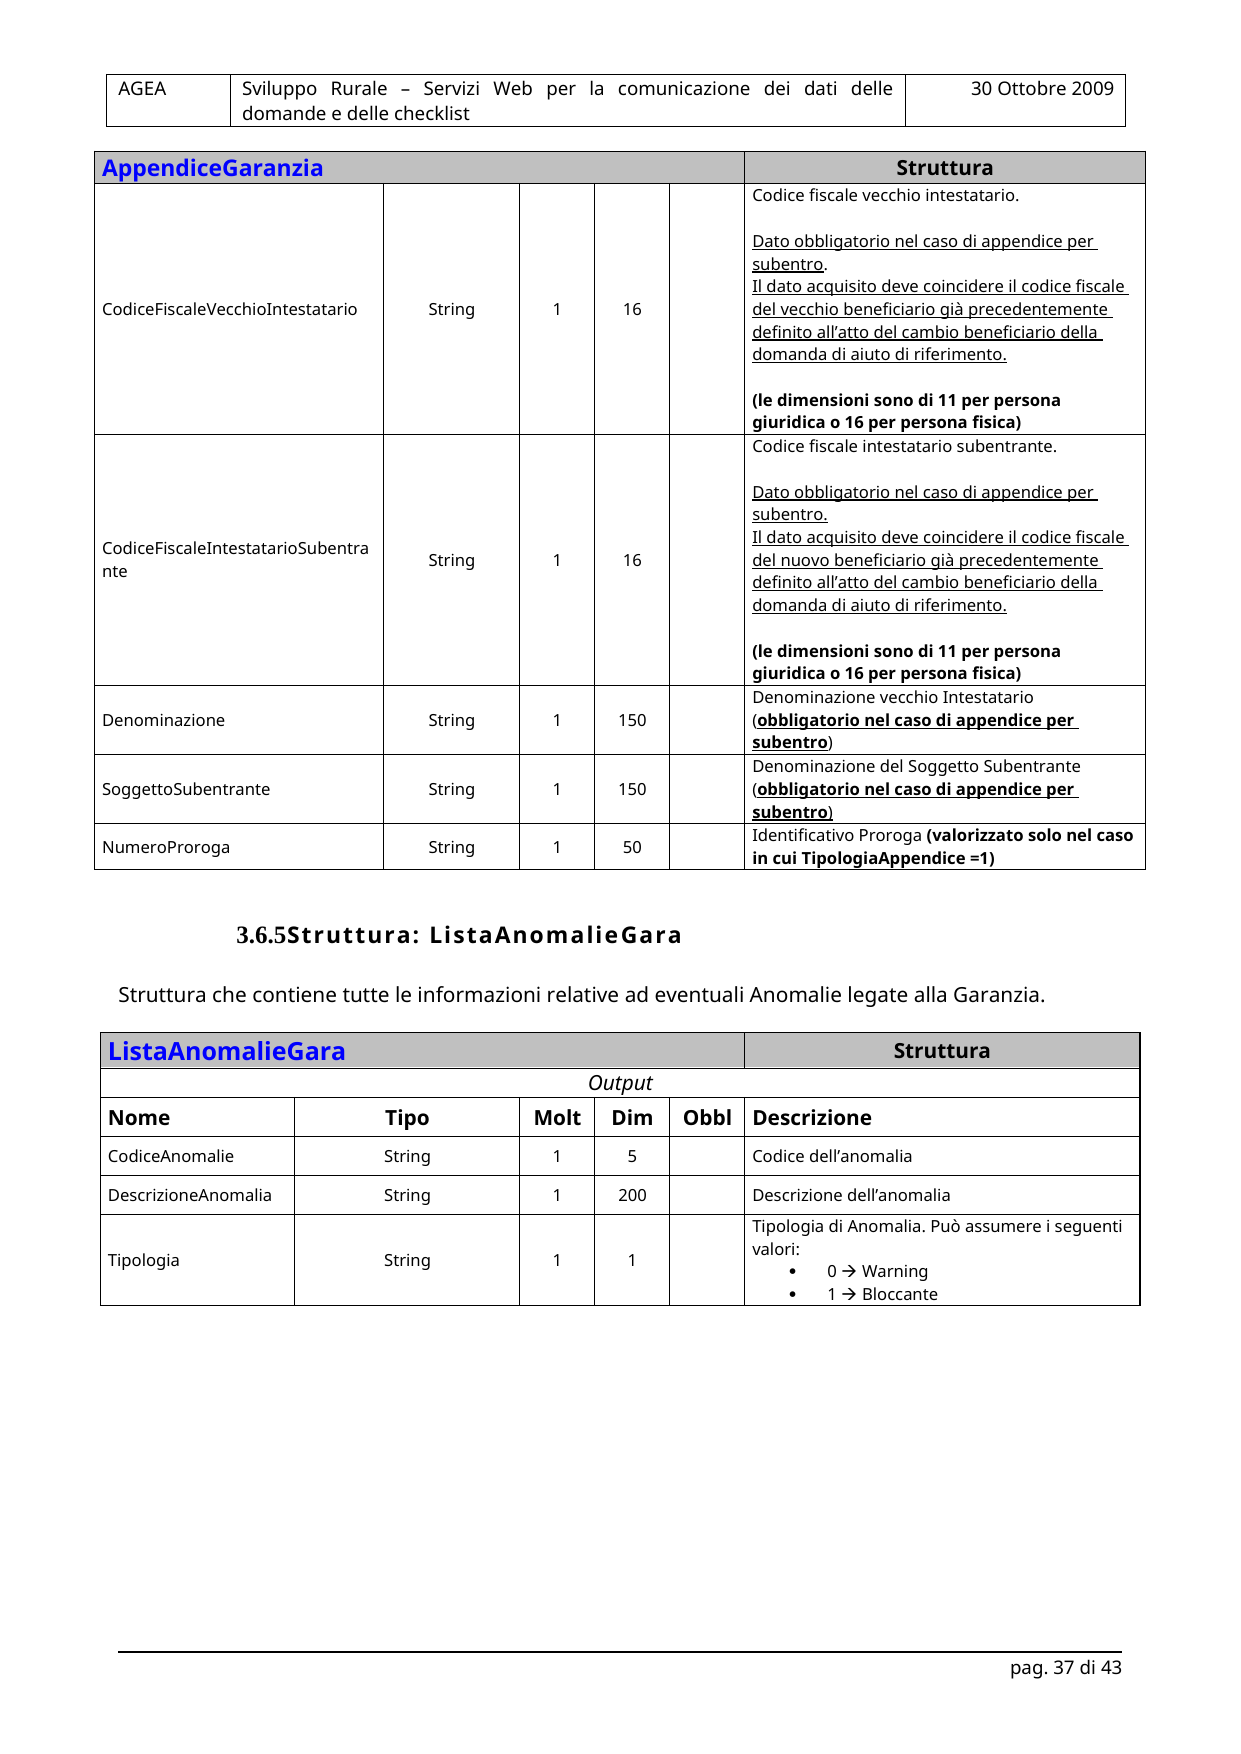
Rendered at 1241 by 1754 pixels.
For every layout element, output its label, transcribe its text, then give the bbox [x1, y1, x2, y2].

table_cell [670, 1215, 744, 1305]
table_cell 150 [595, 755, 669, 823]
table_cell 1 [520, 1137, 594, 1174]
table_cell [670, 184, 744, 434]
table_cell CodiceFiscaleIntestatarioSubentrante [95, 435, 383, 684]
table_cell 1 [520, 686, 594, 754]
table_cell String [384, 686, 519, 754]
table_cell 50 [595, 824, 669, 869]
table_cell [670, 1176, 744, 1213]
table_cell SoggettoSubentrante [95, 755, 383, 823]
table_header Struttura [745, 1033, 1139, 1067]
table_cell Codice fiscale vecchio intestatario. Dato obbligatorio nel caso di appendice per subentro. Il dato acquisito deve coincidere il codice fiscale del vecchio beneficiario già precedentemente definito all’atto del cambio beneficiario della domanda di aiuto di riferimento. (le dimensioni sono di 11 per persona giuridica o 16 per persona fisica) [745, 184, 1145, 434]
table_cell Denominazione vecchio Intestatario (obbligatorio nel caso di appendice per subentro) [745, 686, 1145, 754]
table_cell NumeroProroga [95, 824, 383, 869]
table_cell 5 [595, 1137, 669, 1174]
table_header Struttura [745, 152, 1145, 183]
table_cell Codice dell’anomalia [745, 1137, 1139, 1174]
table_header AppendiceGaranzia [95, 152, 744, 183]
table_cell Output [101, 1069, 1139, 1097]
table_cell 1 [520, 1215, 594, 1305]
table_cell DescrizioneAnomalia [101, 1176, 294, 1213]
table_cell [670, 686, 744, 754]
table_cell Molt [520, 1098, 594, 1136]
table_cell 200 [595, 1176, 669, 1213]
table_cell Denominazione del Soggetto Subentrante (obbligatorio nel caso di appendice per subentro) [745, 755, 1145, 823]
table_cell String [384, 435, 519, 684]
table_cell Obbl [670, 1098, 744, 1136]
table_cell Codice fiscale intestatario subentrante. Dato obbligatorio nel caso di appendice per subentro. Il dato acquisito deve coincidere il codice fiscale del nuovo beneficiario già precedentemente definito all’atto del cambio beneficiario della domanda di aiuto di riferimento. (le dimensioni sono di 11 per persona giuridica o 16 per persona fisica) [745, 435, 1145, 684]
table_cell Denominazione [95, 686, 383, 754]
table_cell Tipologia [101, 1215, 294, 1305]
table_cell String [384, 824, 519, 869]
table_cell CodiceAnomalie [101, 1137, 294, 1174]
text Struttura che contiene tutte le informazioni relative ad eventuali Anomalie legate alla Garanzia. [118, 980, 1122, 1009]
table_cell Descrizione dell’anomalia [745, 1176, 1139, 1213]
table_cell Descrizione [745, 1098, 1139, 1136]
table_cell [670, 755, 744, 823]
table_cell [670, 1137, 744, 1174]
table_cell 1 [595, 1215, 669, 1305]
table_cell Nome [101, 1098, 294, 1136]
table_cell String [384, 184, 519, 434]
table_cell 16 [595, 184, 669, 434]
table_cell CodiceFiscaleVecchioIntestatario [95, 184, 383, 434]
table_cell String [295, 1215, 519, 1305]
table_cell [670, 824, 744, 869]
table_cell 1 [520, 184, 594, 434]
table_cell Identificativo Proroga (valorizzato solo nel caso in cui TipologiaAppendice =1) [745, 824, 1145, 869]
table_cell Tipo [295, 1098, 519, 1136]
table_cell 1 [520, 435, 594, 684]
table_cell String [295, 1176, 519, 1213]
table_cell String [295, 1137, 519, 1174]
table_cell String [384, 755, 519, 823]
table_cell [670, 435, 744, 684]
table_cell 1 [520, 824, 594, 869]
table_header ListaAnomalieGara [101, 1033, 744, 1067]
table_cell Tipologia di Anomalia. Può assumere i seguenti valori: 0 Warning 1 Bloccante [745, 1215, 1139, 1305]
table_cell 16 [595, 435, 669, 684]
table_cell 1 [520, 1176, 594, 1213]
table_cell 1 [520, 755, 594, 823]
table_cell Dim [595, 1098, 669, 1136]
table_cell 150 [595, 686, 669, 754]
subtitle Struttura: ListaAnomalieGara [236, 919, 1122, 950]
